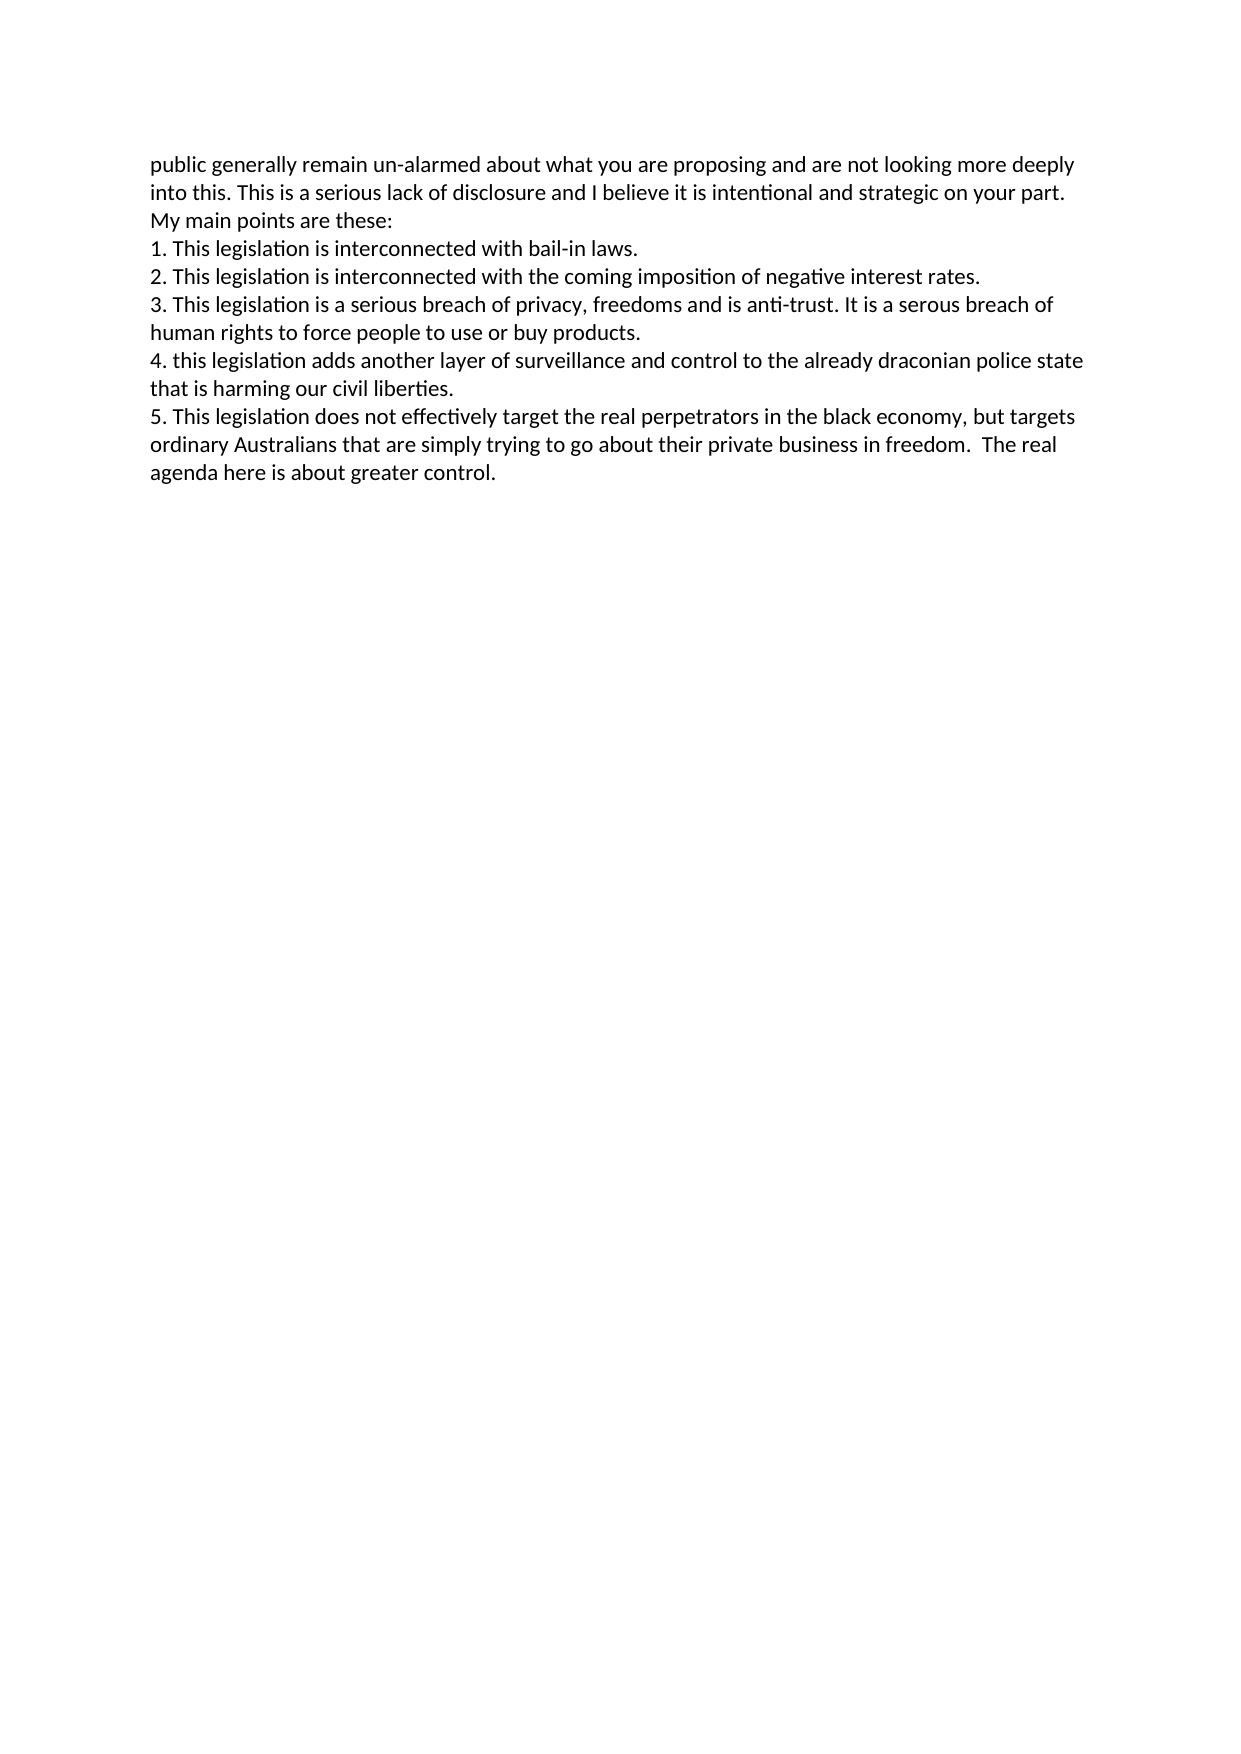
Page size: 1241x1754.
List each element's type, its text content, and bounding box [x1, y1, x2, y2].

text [150, 150, 1090, 206]
text 3. This legislation is a serious breach of privacy, freedoms and is anti-trust. It is a serous breach of human rights to force people to use or buy products. [150, 290, 1090, 346]
text 2. This legislation is interconnected with the coming imposition of negative interest rates. [150, 262, 1090, 290]
text My main points are these: [150, 206, 1090, 234]
text 1. This legislation is interconnected with bail-in laws. [150, 234, 1090, 262]
text 4. this legislation adds another layer of surveillance and control to the already draconian police state that is harming our civil liberties. [150, 346, 1090, 402]
text 5. This legislation does not effectively target the real perpetrators in the black economy, but targets ordinary Australians that are simply trying to go about their private business in freedom. The real agenda here is about greater control. [150, 402, 1090, 486]
